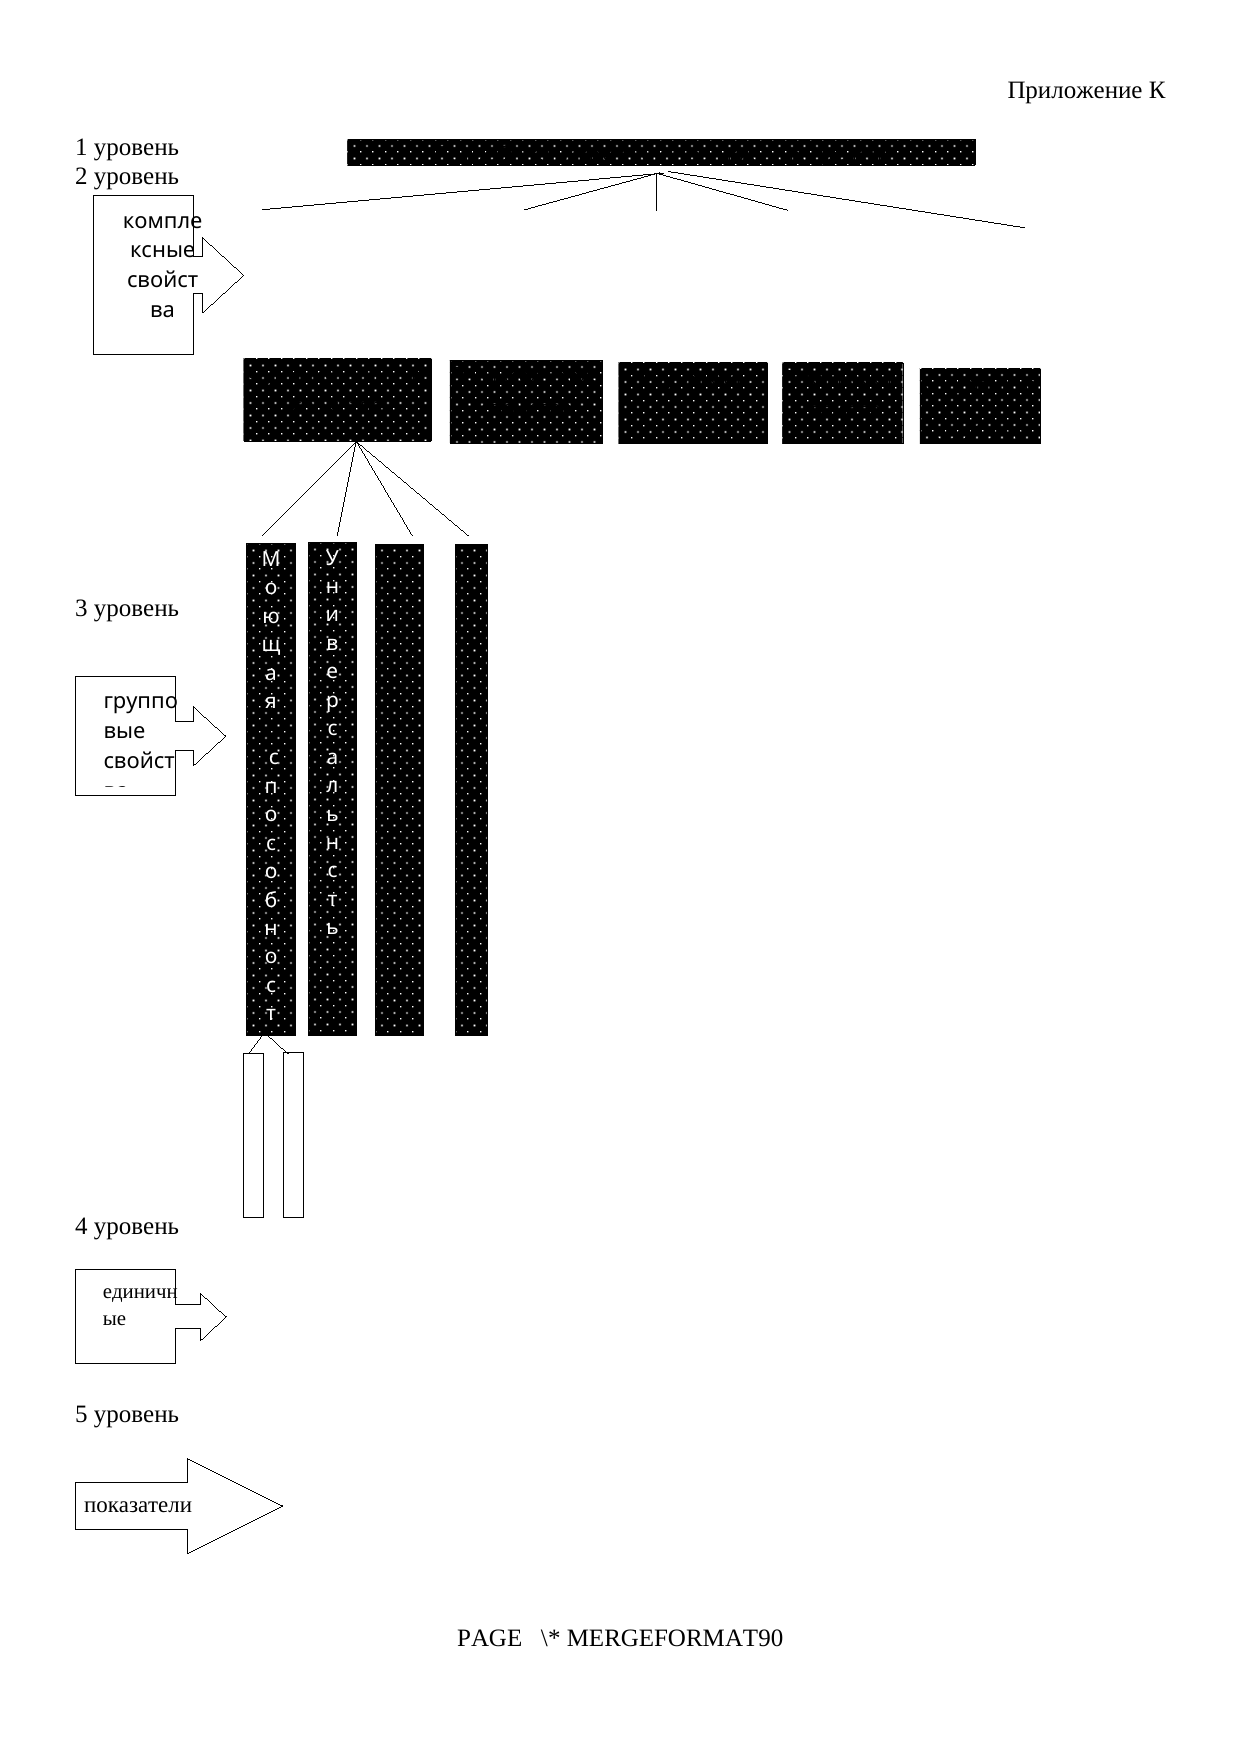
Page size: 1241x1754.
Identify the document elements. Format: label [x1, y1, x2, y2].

table_cell [230, 354, 1050, 1457]
picture [784, 364, 903, 443]
picture [919, 368, 1040, 444]
picture [620, 364, 767, 443]
table_header [230, 133, 1050, 354]
picture [451, 361, 602, 443]
picture [349, 140, 975, 165]
picture [245, 360, 431, 441]
picture [921, 370, 1040, 443]
table_header [64, 133, 229, 354]
picture [784, 372, 793, 384]
table_cell [64, 354, 229, 1457]
text [75, 75, 1165, 104]
table_header [194, 290, 229, 354]
